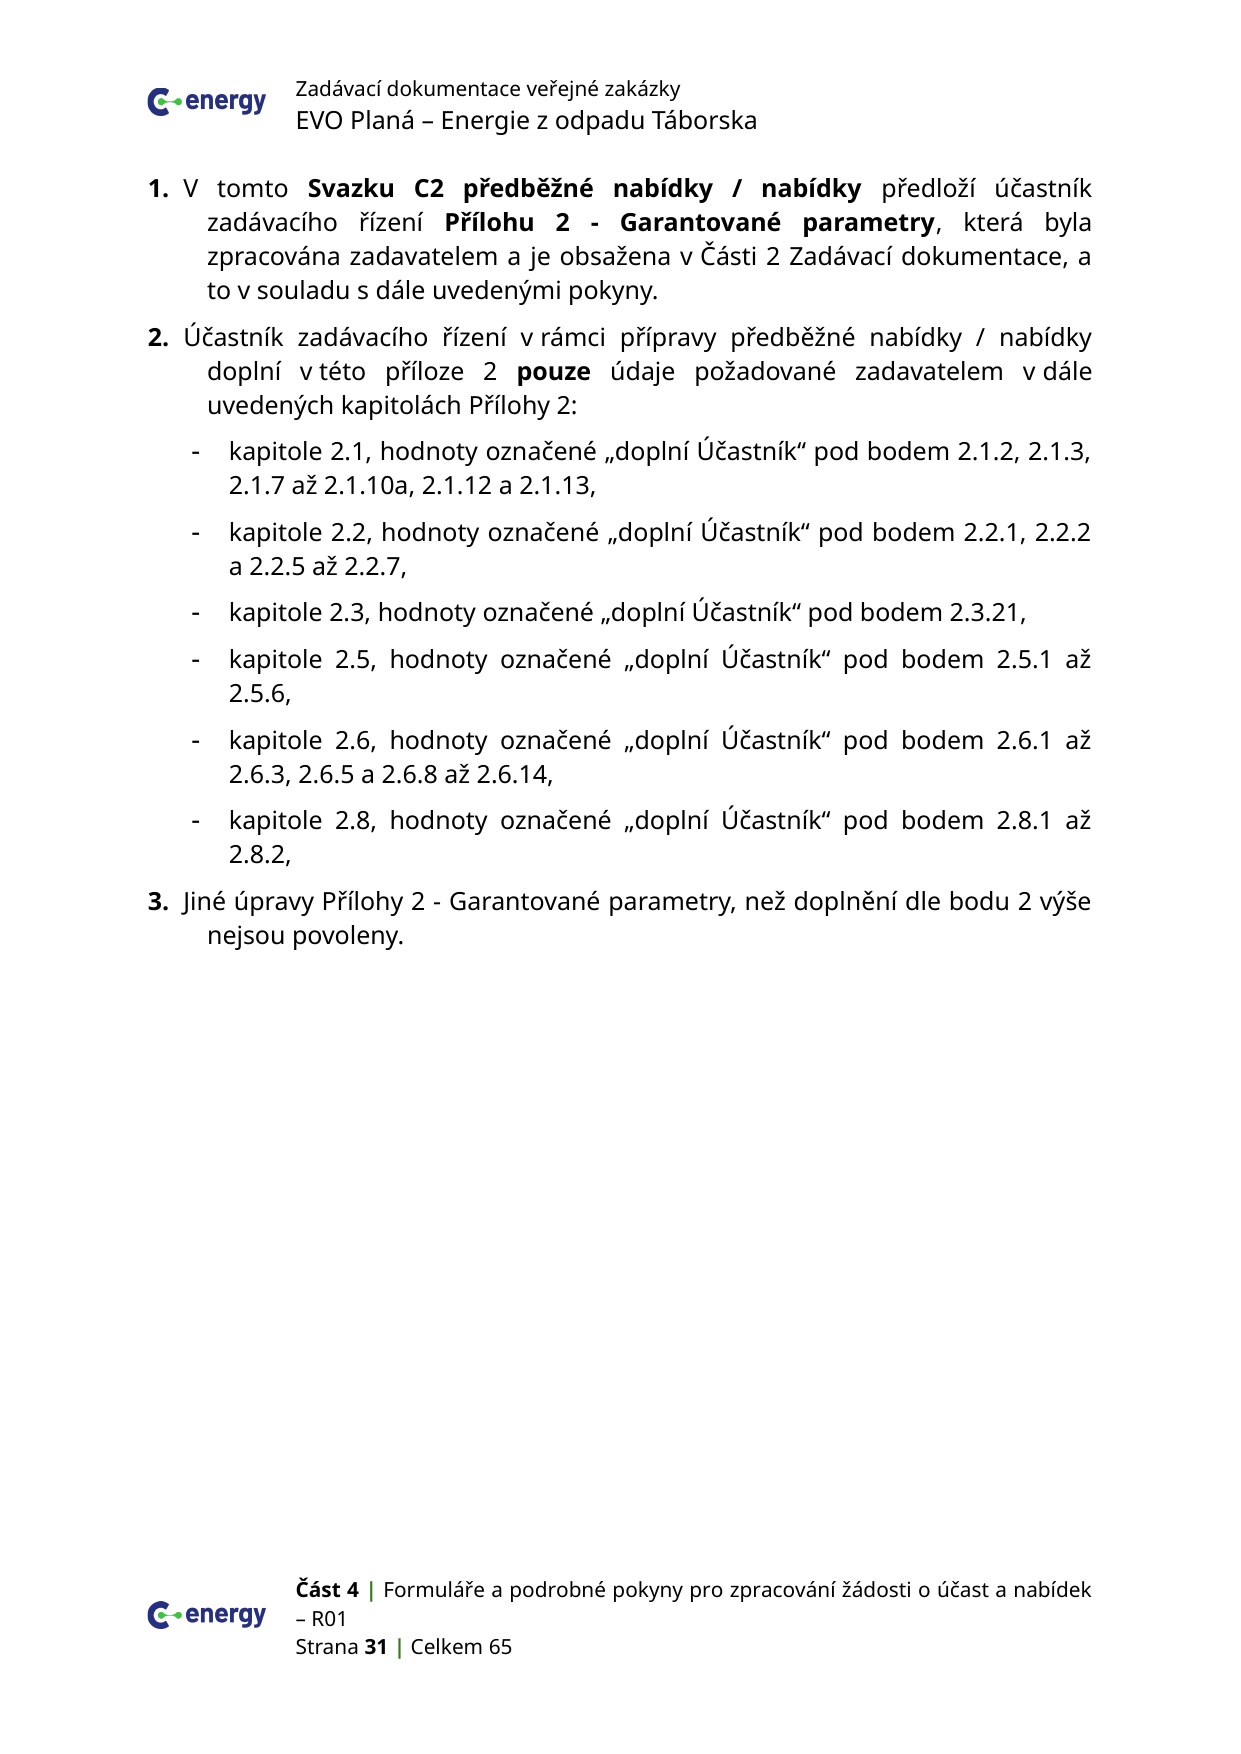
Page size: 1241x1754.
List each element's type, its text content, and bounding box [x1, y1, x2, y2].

list Účastník zadávacího řízení v rámci přípravy předběžné nabídky / nabídky doplní v této příloze 2 pouze údaje požadované zadavatelem v dále uvedených kapitolách Přílohy 2: [148, 319, 1092, 421]
list kapitole 2.8, hodnoty označené „doplní Účastník“ pod bodem 2.8.1 až 2.8.2, [191, 803, 1092, 871]
list kapitole 2.2, hodnoty označené „doplní Účastník“ pod bodem 2.2.1, 2.2.2 a 2.2.5 až 2.2.7, [191, 514, 1092, 583]
list V tomto Svazku C2 předběžné nabídky / nabídky předloží účastník zadávacího řízení Přílohu 2 - Garantované parametry, která byla zpracována zadavatelem a je obsažena v Části 2 Zadávací dokumentace, a to v souladu s dále uvedenými pokyny. [148, 170, 1092, 307]
picture [147, 1601, 266, 1629]
list kapitole 2.5, hodnoty označené „doplní Účastník“ pod bodem 2.5.1 až 2.5.6, [191, 642, 1092, 710]
list kapitole 2.3, hodnoty označené „doplní Účastník“ pod bodem 2.3.21, [191, 595, 1092, 629]
list kapitole 2.6, hodnoty označené „doplní Účastník“ pod bodem 2.6.1 až 2.6.3, 2.6.5 a 2.6.8 až 2.6.14, [191, 722, 1092, 790]
picture [147, 88, 266, 116]
list Jiné úpravy Přílohy 2 - Garantované parametry, než doplnění dle bodu 2 výše nejsou povoleny. [148, 883, 1092, 952]
list kapitole 2.1, hodnoty označené „doplní Účastník“ pod bodem 2.1.2, 2.1.3, 2.1.7 až 2.1.10a, 2.1.12 a 2.1.13, [191, 434, 1092, 502]
